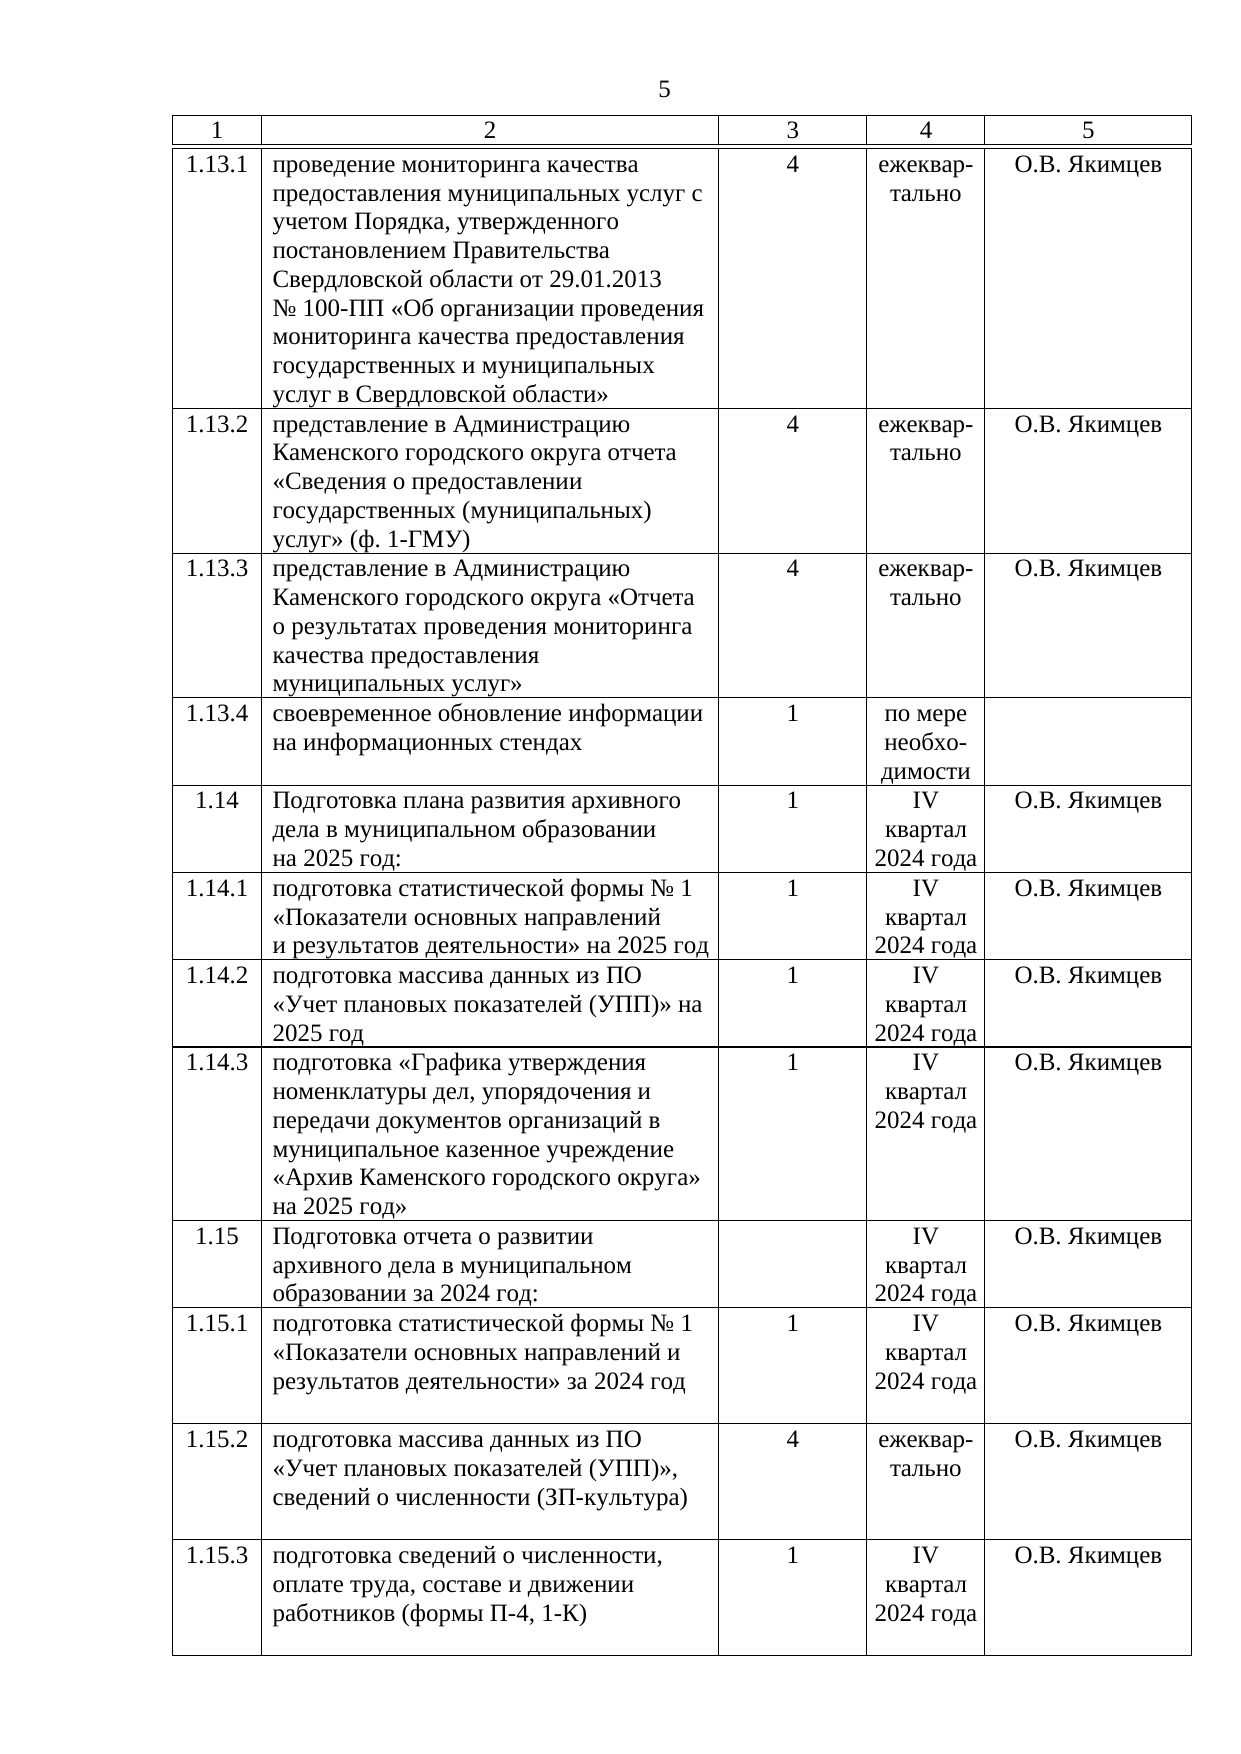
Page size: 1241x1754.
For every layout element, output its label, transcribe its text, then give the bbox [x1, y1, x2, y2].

table_cell О.В. Якимцев [985, 1221, 1191, 1307]
table_cell 4 [719, 1424, 866, 1539]
table_cell IV квартал 2024 года [867, 873, 984, 959]
table_cell 1.13.3 [173, 554, 261, 697]
table_cell подготовка сведений о численности, оплате труда, составе и движении работников (формы П-4, 1-К) [262, 1540, 718, 1655]
table_cell Подготовка плана развития архивного дела в муниципальном образовании на 2025 год: [262, 786, 718, 872]
table_cell 1.13.1 [173, 149, 261, 408]
table_cell IV квартал 2024 года [867, 1308, 984, 1423]
table_cell 1.14 [173, 786, 261, 872]
table_cell О.В. Якимцев [985, 149, 1191, 408]
table_cell подготовка массива данных из ПО «Учет плановых показателей (УПП)» на 2025 год [262, 960, 718, 1046]
table_cell Подготовка отчета о развитии архивного дела в муниципальном образовании за 2024 год: [262, 1221, 718, 1307]
table_cell 4 [719, 409, 866, 552]
table_cell IV квартал 2024 года [867, 786, 984, 872]
table_cell О.В. Якимцев [985, 786, 1191, 872]
table_cell [985, 698, 1191, 784]
table_cell 1 [719, 1048, 866, 1220]
table_cell IV квартал 2024 года [867, 1048, 984, 1220]
table_cell своевременное обновление информации на информационных стендах [262, 698, 718, 784]
table_cell О.В. Якимцев [985, 1308, 1191, 1423]
table_cell О.В. Якимцев [985, 960, 1191, 1046]
table_cell подготовка статистической формы № 1 «Показатели основных направлений и результатов деятельности» за 2024 год [262, 1308, 718, 1423]
table_cell 4 [719, 149, 866, 408]
table_cell 1.14.2 [173, 960, 261, 1046]
table_cell 1.15.2 [173, 1424, 261, 1539]
table_cell подготовка массива данных из ПО «Учет плановых показателей (УПП)», сведений о численности (ЗП-культура) [262, 1424, 718, 1539]
table_cell 1 [719, 960, 866, 1046]
table_cell О.В. Якимцев [985, 873, 1191, 959]
table_cell ежеквар-тально [867, 554, 984, 697]
table_cell 1 [719, 786, 866, 872]
table_cell 1.13.2 [173, 409, 261, 552]
table_cell 1 [719, 1540, 866, 1655]
table_cell 1.14.3 [173, 1048, 261, 1220]
table_cell по мере необхо-димости [867, 698, 984, 784]
table_cell 4 [719, 554, 866, 697]
table_cell представление в Администрацию Каменского городского округа «Отчета о результатах проведения мониторинга качества предоставления муниципальных услуг» [262, 554, 718, 697]
table_cell подготовка статистической формы № 1 «Показатели основных направлений и результатов деятельности» на 2025 год [262, 873, 718, 959]
table_cell IV квартал 2024 года [867, 960, 984, 1046]
table_cell 1.15.1 [173, 1308, 261, 1423]
table_cell О.В. Якимцев [985, 1424, 1191, 1539]
table_cell ежеквар-тально [867, 149, 984, 408]
table_cell 1.14.1 [173, 873, 261, 959]
table_cell 1 [719, 698, 866, 784]
table_cell IV квартал 2024 года [867, 1221, 984, 1307]
table_cell [719, 1221, 866, 1307]
table_cell ежеквар-тально [867, 1424, 984, 1539]
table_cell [867, 1540, 984, 1655]
table_cell представление в Администрацию Каменского городского округа отчета «Сведения о предоставлении государственных (муниципальных) услуг» (ф. 1-ГМУ) [262, 409, 718, 552]
table_cell 1.15 [173, 1221, 261, 1307]
table_cell ежеквар-тально [867, 409, 984, 552]
table_cell 1 [719, 1308, 866, 1423]
table_cell О.В. Якимцев [985, 409, 1191, 552]
table_cell проведение мониторинга качества предоставления муниципальных услуг с учетом Порядка, утвержденного постановлением Правительства Свердловской области от 29.01.2013 № 100-ПП «Об организации проведения мониторинга качества предоставления государственных и муниципальных услуг в Свердловской области» [262, 149, 718, 408]
table_cell 1.15.3 [173, 1540, 261, 1655]
table_cell 1.13.4 [173, 698, 261, 784]
table_cell подготовка «Графика утверждения номенклатуры дел, упорядочения и передачи документов организаций в муниципальное казенное учреждение «Архив Каменского городского округа» на 2025 год» [262, 1048, 718, 1220]
table_cell О.В. Якимцев [985, 554, 1191, 697]
table_cell О.В. Якимцев [985, 1540, 1191, 1655]
table_cell О.В. Якимцев [985, 1048, 1191, 1220]
table_cell 1 [719, 873, 866, 959]
